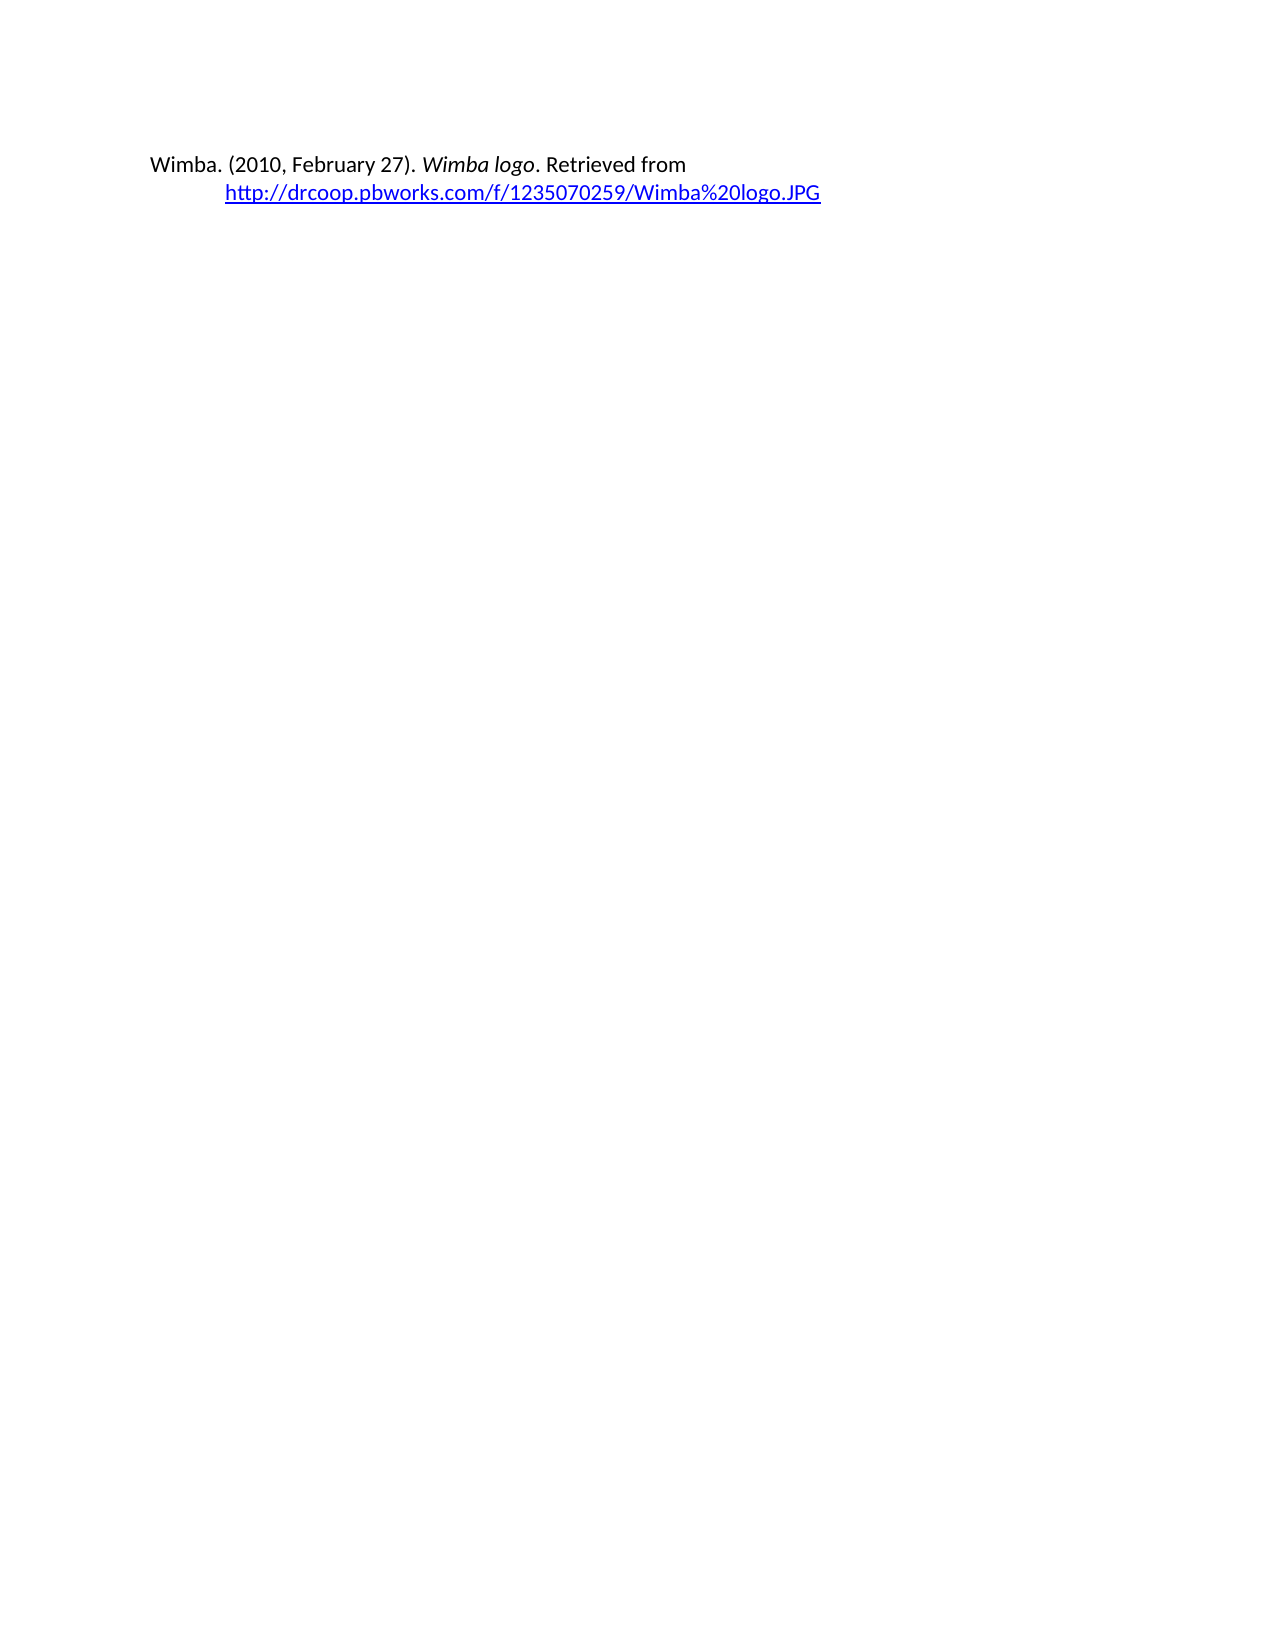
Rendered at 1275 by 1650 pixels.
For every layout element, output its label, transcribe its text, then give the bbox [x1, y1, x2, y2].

text Wimba. (2010, February 27). Wimba logo. Retrieved from [150, 150, 1125, 178]
text http://drcoop.pbworks.com/f/1235070259/Wimba%20logo.JPG [150, 178, 1125, 206]
